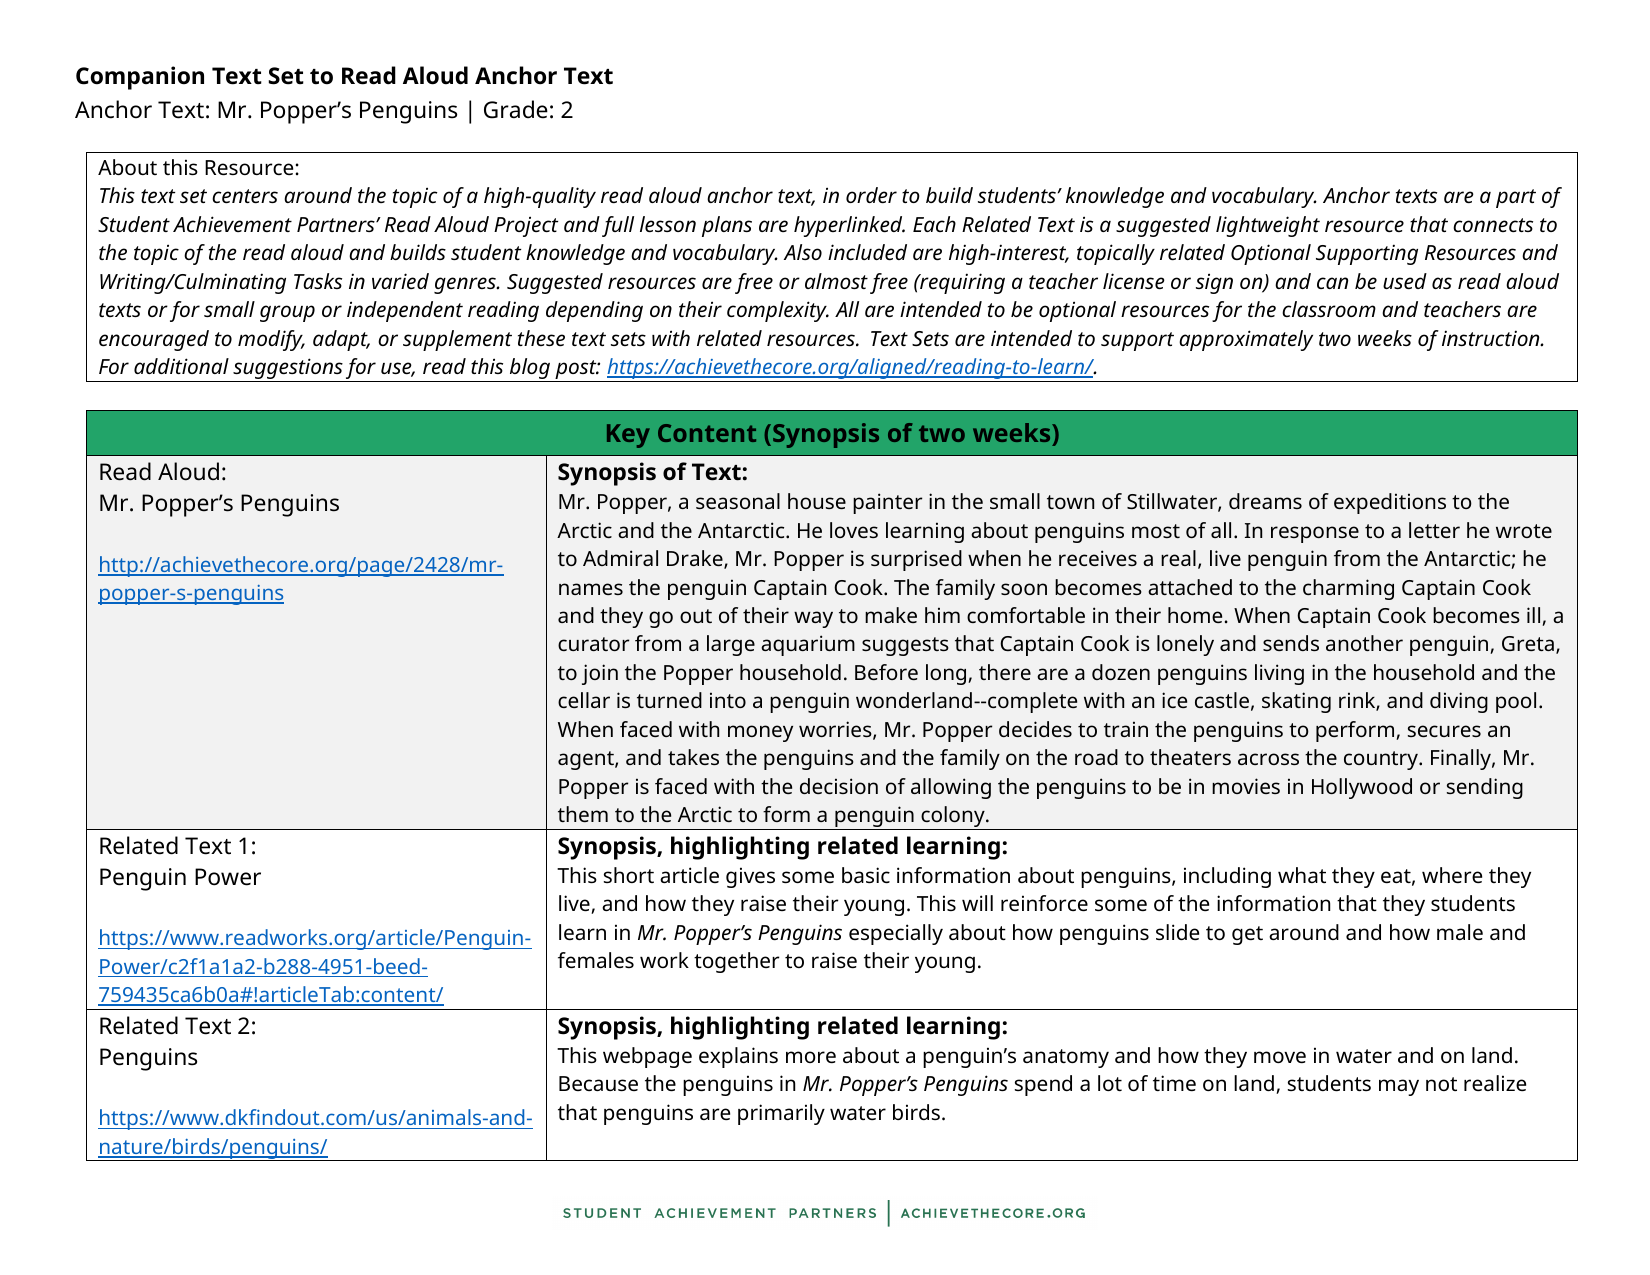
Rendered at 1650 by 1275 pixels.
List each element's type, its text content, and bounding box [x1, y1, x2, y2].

table_cell Synopsis, highlighting related learning: This webpage explains more about a penguin’s anatomy and how they move in water and on land. Because the penguins in Mr. Popper’s Penguins spend a lot of time on land, students may not realize that penguins are primarily water birds. [547, 1010, 1577, 1160]
table_cell Read Aloud: Mr. Popper’s Penguins http://achievethecore.org/page/2428/mr-popper-s-penguins [87, 456, 546, 829]
table_header Key Content (Synopsis of two weeks) [87, 411, 1577, 455]
table_cell Synopsis, highlighting related learning: This short article gives some basic information about penguins, including what they eat, where they live, and how they raise their young. This will reinforce some of the information that they students learn in Mr. Popper’s Penguins especially about how penguins slide to get around and how male and females work together to raise their young. [547, 830, 1577, 1009]
table_cell Related Text 1: Penguin Power https://www.readworks.org/article/Penguin-Power/c2f1a1a2-b288-4951-beed-759435ca6b0a#!articleTab:content/ [87, 830, 546, 1009]
picture [551, 1196, 1099, 1230]
table_cell Synopsis of Text: Mr. Popper, a seasonal house painter in the small town of Stillwater, dreams of expeditions to the Arctic and the Antarctic. He loves learning about penguins most of all. In response to a letter he wrote to Admiral Drake, Mr. Popper is surprised when he receives a real, live penguin from the Antarctic; he names the penguin Captain Cook. The family soon becomes attached to the charming Captain Cook and they go out of their way to make him comfortable in their home. When Captain Cook becomes ill, a curator from a large aquarium suggests that Captain Cook is lonely and sends another penguin, Greta, to join the Popper household. Before long, there are a dozen penguins living in the household and the cellar is turned into a penguin wonderland--complete with an ice castle, skating rink, and diving pool. When faced with money worries, Mr. Popper decides to train the penguins to perform, secures an agent, and takes the penguins and the family on the road to theaters across the country. Finally, Mr. Popper is faced with the decision of allowing the penguins to be in movies in Hollywood or sending them to the Arctic to form a penguin colony. [547, 456, 1577, 829]
table_cell Related Text 2: Penguins https://www.dkfindout.com/us/animals-and-nature/birds/penguins/ [87, 1010, 546, 1160]
table_header About this Resource: This text set centers around the topic of a high-quality read aloud anchor text, in order to build students’ knowledge and vocabulary. Anchor texts are a part of Student Achievement Partners’ Read Aloud Project and full lesson plans are hyperlinked. Each Related Text is a suggested lightweight resource that connects to the topic of the read aloud and builds student knowledge and vocabulary. Also included are high-interest, topically related Optional Supporting Resources and Writing/Culminating Tasks in varied genres. Suggested resources are free or almost free (requiring a teacher license or sign on) and can be used as read aloud texts or for small group or independent reading depending on their complexity. All are intended to be optional resources for the classroom and teachers are encouraged to modify, adapt, or supplement these text sets with related resources. Text Sets are intended to support approximately two weeks of instruction. For additional suggestions for use, read this blog post: https://achievethecore.org/aligned/reading-to-learn/. [87, 153, 1577, 381]
